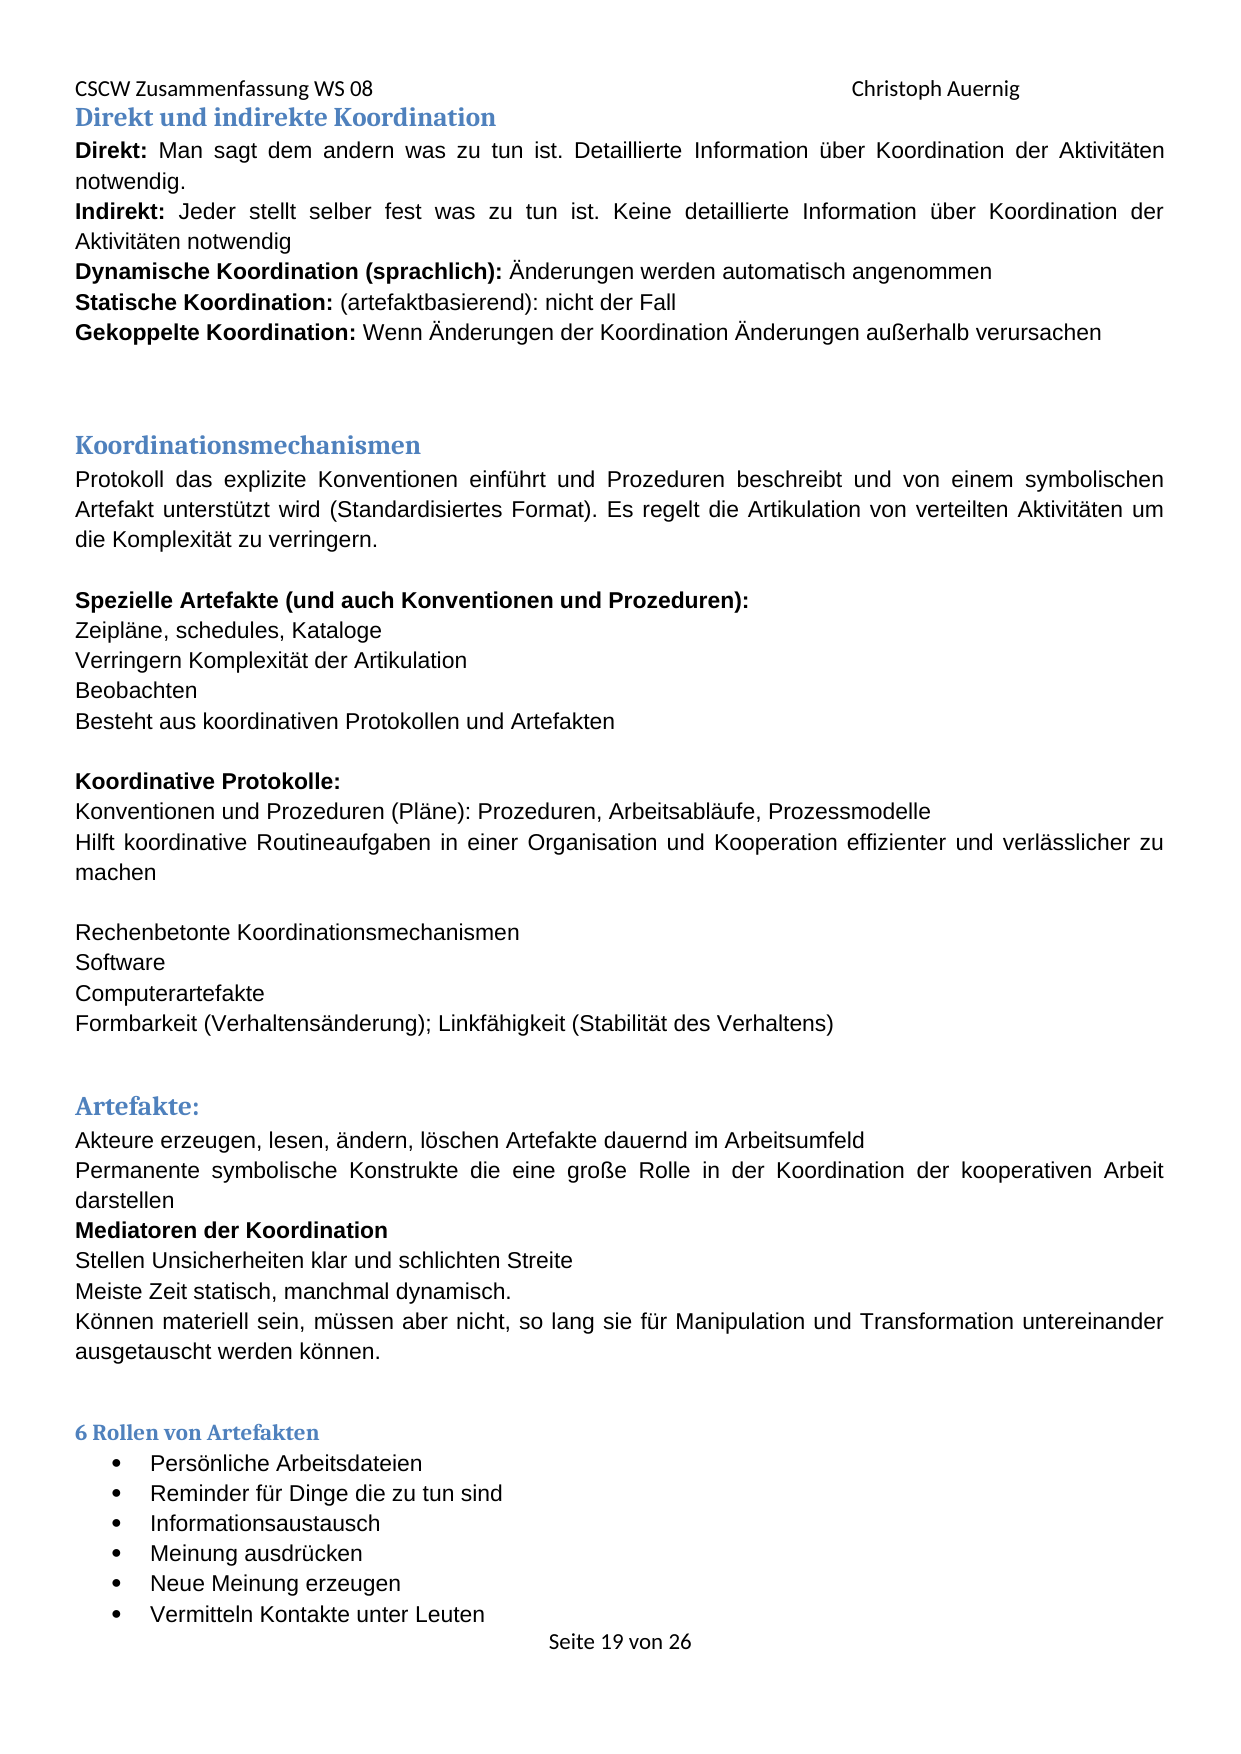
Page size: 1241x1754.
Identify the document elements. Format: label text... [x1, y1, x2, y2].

text Beobachten [75, 677, 1165, 704]
text Zeipläne, schedules, Kataloge [75, 617, 1165, 643]
text Können materiell sein, müssen aber nicht, so lang sie für Manipulation und Transformation untereinander ausgetauscht werden können. [75, 1308, 1165, 1364]
subtitle 6 Rollen von Artefakten [75, 1419, 1165, 1446]
text Hilft koordinative Routineaufgaben in einer Organisation und Kooperation effizienter und verlässlicher zu machen [75, 828, 1165, 885]
text Stellen Unsicherheiten klar und schlichten Streite [75, 1247, 1165, 1274]
text Gekoppelte Koordination: Wenn Änderungen der Koordination Änderungen außerhalb verursachen [75, 319, 1165, 345]
list Meinung ausdrücken [112, 1540, 1165, 1567]
text Formbarkeit (Verhaltensänderung); Linkfähigkeit (Stabilität des Verhaltens) [75, 1010, 1165, 1036]
list Neue Meinung erzeugen [112, 1570, 1165, 1597]
text Konventionen und Prozeduren (Pläne): Prozeduren, Arbeitsabläufe, Prozessmodelle [75, 798, 1165, 824]
subtitle Direkt und indirekte Koordination [75, 102, 1165, 133]
text Koordinative Protokolle: [75, 768, 1165, 794]
list Reminder für Dinge die zu tun sind [112, 1480, 1165, 1506]
text Mediatoren der Koordination [75, 1217, 1165, 1244]
text Direkt: Man sagt dem andern was zu tun ist. Detaillierte Information über Koordination der Aktivitäten notwendig. [75, 137, 1165, 194]
text Protokoll das explizite Konventionen einführt und Prozeduren beschreibt und von einem symbolischen Artefakt unterstützt wird (Standardisiertes Format). Es regelt die Artikulation von verteilten Aktivitäten um die Komplexität zu verringern. [75, 466, 1165, 553]
text Meiste Zeit statisch, manchmal dynamisch. [75, 1278, 1165, 1304]
text Statische Koordination: (artefaktbasierend): nicht der Fall [75, 288, 1165, 315]
text Akteure erzeugen, lesen, ändern, löschen Artefakte dauernd im Arbeitsumfeld [75, 1127, 1165, 1153]
text Computerartefakte [75, 979, 1165, 1006]
text Indirekt: Jeder stellt selber fest was zu tun ist. Keine detaillierte Information über Koordination der Aktivitäten notwendig [75, 198, 1165, 254]
subtitle Koordinationsmechanismen [75, 430, 1165, 461]
text Dynamische Koordination (sprachlich): Änderungen werden automatisch angenommen [75, 258, 1165, 285]
text Verringern Komplexität der Artikulation [75, 647, 1165, 673]
text Software [75, 949, 1165, 976]
list Vermitteln Kontakte unter Leuten [112, 1601, 1165, 1627]
text Spezielle Artefakte (und auch Konventionen und Prozeduren): [75, 587, 1165, 613]
text Rechenbetonte Koordinationsmechanismen [75, 919, 1165, 945]
text Besteht aus koordinativen Protokollen und Artefakten [75, 708, 1165, 734]
subtitle Artefakte: [75, 1091, 1165, 1122]
text Permanente symbolische Konstrukte die eine große Rolle in der Koordination der kooperativen Arbeit darstellen [75, 1157, 1165, 1213]
list Informationsaustausch [112, 1510, 1165, 1536]
list Persönliche Arbeitsdateien [112, 1449, 1165, 1476]
